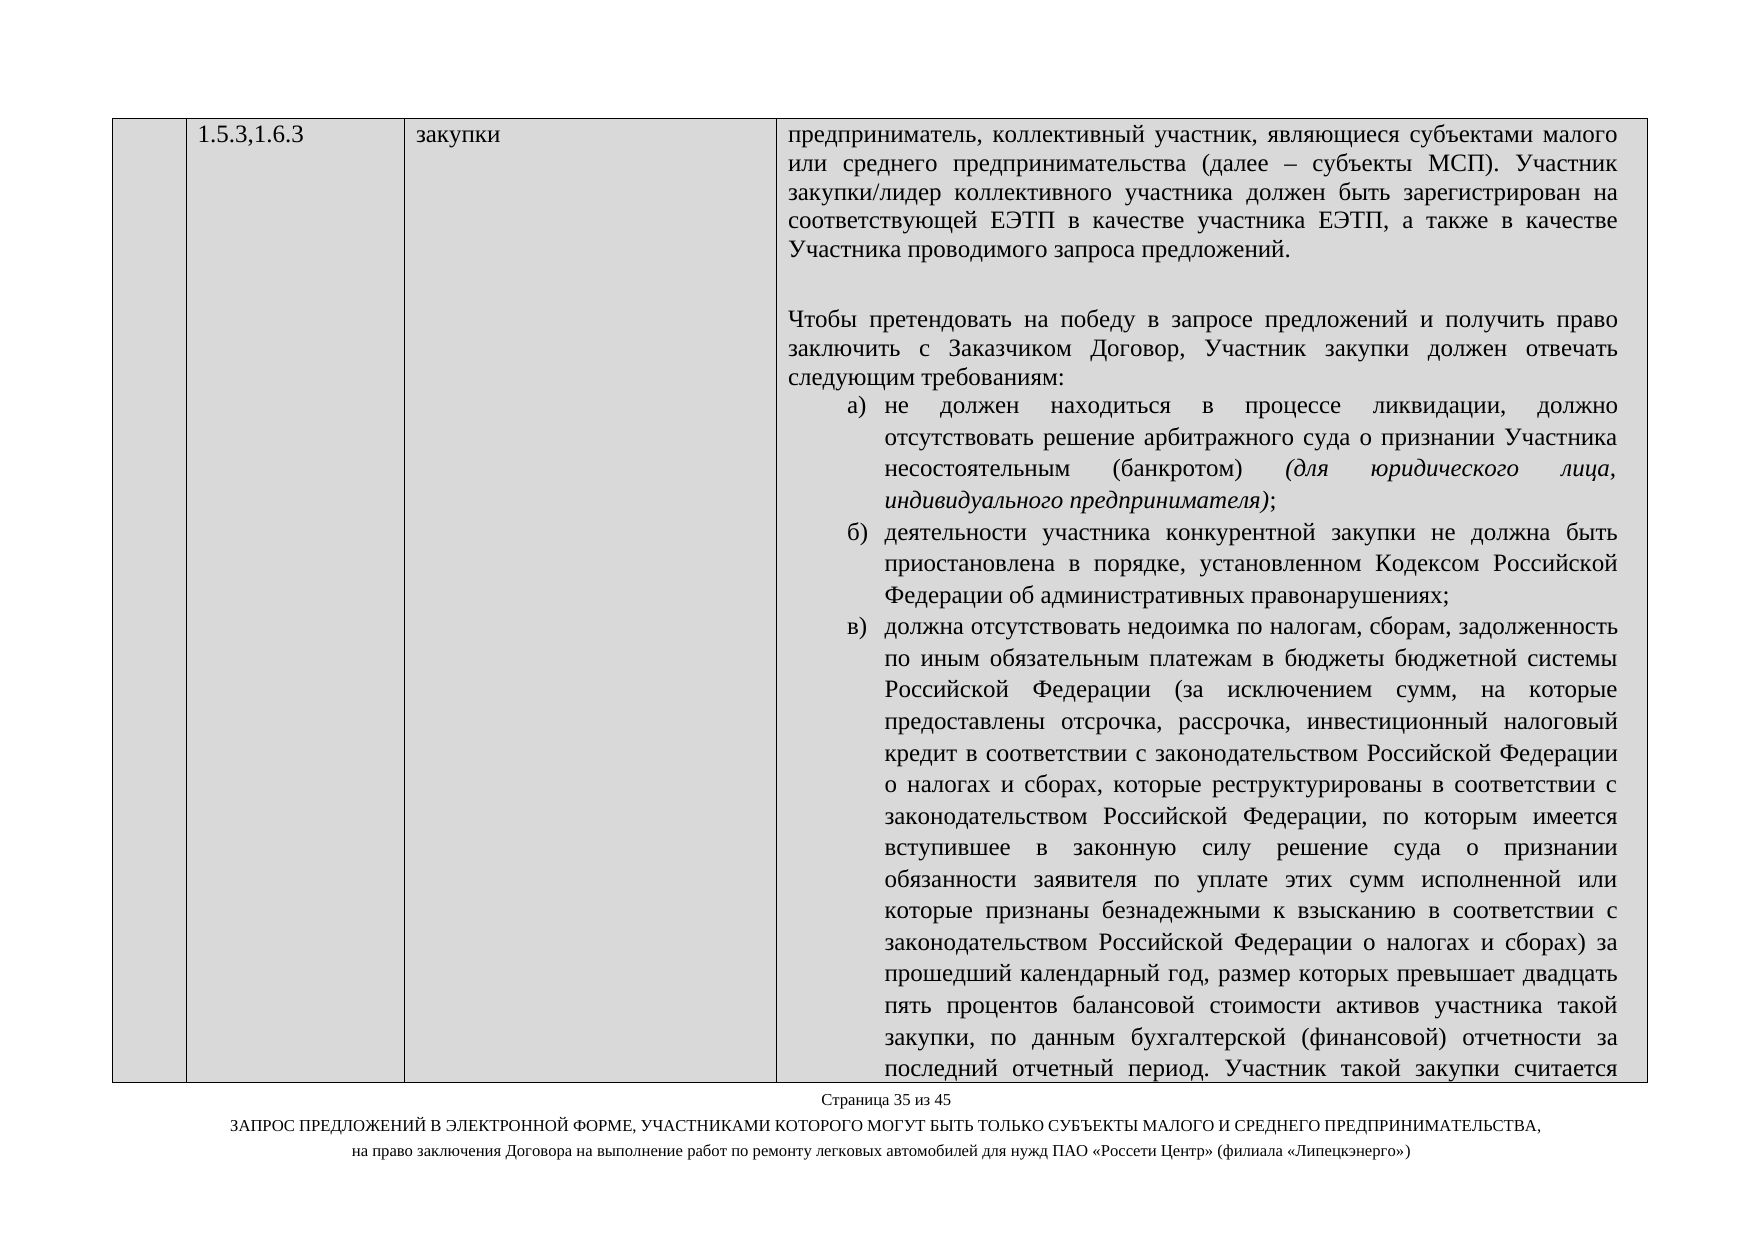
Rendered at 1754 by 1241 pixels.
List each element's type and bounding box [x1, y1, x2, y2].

table_cell [113, 119, 186, 1082]
table_cell [187, 119, 404, 1082]
table_cell [777, 119, 1647, 1082]
table_cell [405, 119, 776, 1082]
